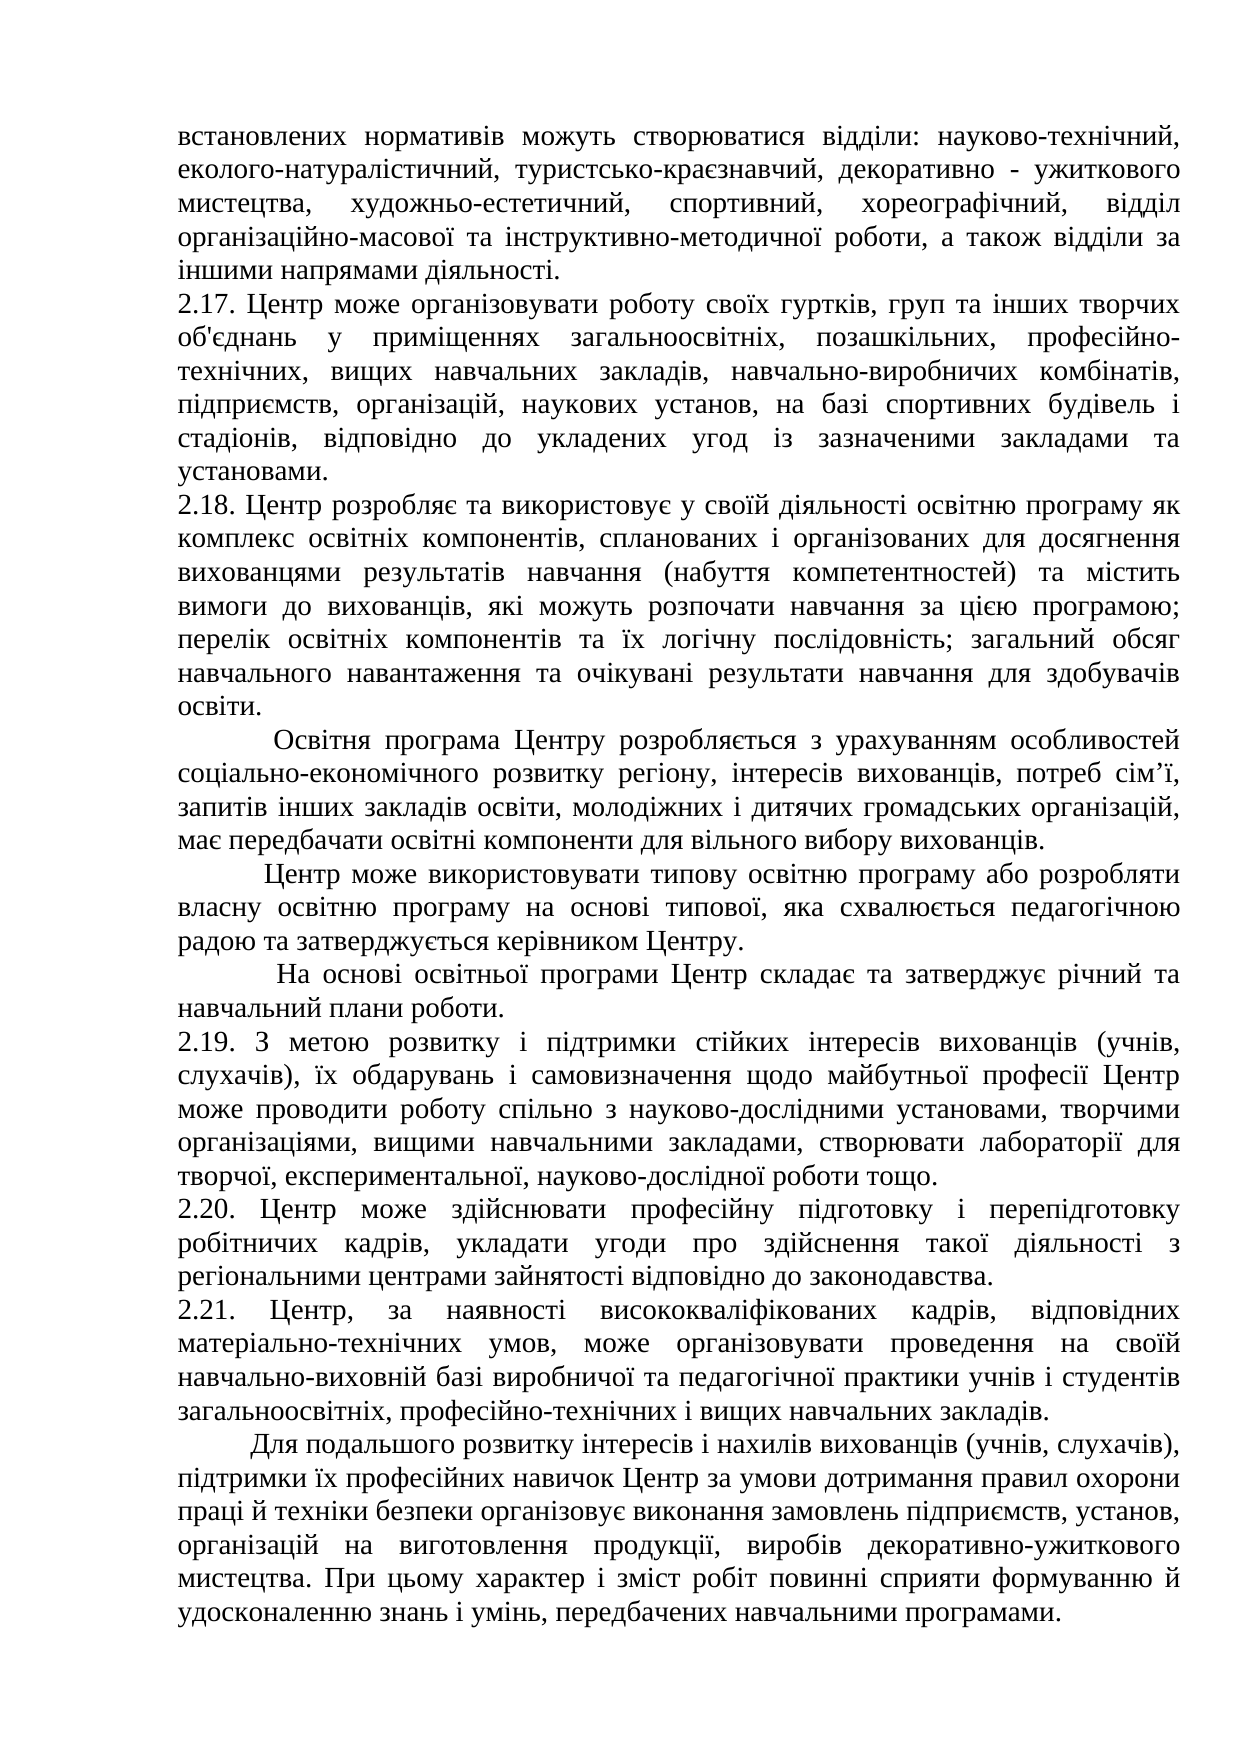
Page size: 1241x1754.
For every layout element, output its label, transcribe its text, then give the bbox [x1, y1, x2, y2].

text 2.17. Центр може організовувати роботу своїх гуртків, груп та інших творчих об'єднань у приміщеннях загальноосвітніх, позашкільних, професійно-технічних, вищих навчальних закладів, навчально-виробничих комбінатів, підприємств, організацій, наукових установ, на базі спортивних будівель і стадіонів, відповідно до укладених угод із зазначеними закладами та установами. [177, 286, 1181, 487]
text На основі освітньої програми Центр складає та затверджує річний та навчальний плани роботи. [177, 957, 1181, 1024]
text Центр може використовувати типову освітню програму або розробляти власну освітню програму на основі типової, яка схвалюється педагогічною радою та затверджується керівником Центру. [177, 856, 1181, 957]
text 2.19. З метою розвитку і підтримки стійких інтересів вихованців (учнів, слухачів), їх обдарувань і самовизначення щодо майбутньої професії Центр може проводити роботу спільно з науково-дослідними установами, творчими організаціями, вищими навчальними закладами, створювати лабораторії для творчої, експериментальної, науково-дослідної роботи тощо. [177, 1024, 1181, 1191]
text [177, 118, 1181, 286]
text 2.20. Центр може здійснювати професійну підготовку і перепідготовку робітничих кадрів, укладати угоди про здійснення такої діяльності з регіональними центрами зайнятості відповідно до законодавства. [177, 1191, 1181, 1292]
text 2.21. Центр, за наявності висококваліфікованих кадрів, відповідних матеріально-технічних умов, може організовувати проведення на своїй навчально-виховній базі виробничої та педагогічної практики учнів і студентів загальноосвітніх, професійно-технічних і вищих навчальних закладів. [177, 1292, 1181, 1426]
text 2.18. Центр розробляє та використовує у своїй діяльності освітню програму як комплекс освітніх компонентів, спланованих і організованих для досягнення вихованцями результатів навчання (набуття компетентностей) та містить вимоги до вихованців, які можуть розпочати навчання за цією програмою; перелік освітніх компонентів та їх логічну послідовність; загальний обсяг навчального навантаження та очікувані результати навчання для здобувачів освіти. [177, 487, 1181, 722]
text Для подальшого розвитку інтересів і нахилів вихованців (учнів, слухачів), підтримки їх професійних навичок Центр за умови дотримання правил охорони праці й техніки безпеки організовує виконання замовлень підприємств, установ, організацій на виготовлення продукції, виробів декоративно-ужиткового мистецтва. При цьому характер і зміст робіт повинні сприяти формуванню й удосконаленню знань і умінь, передбачених навчальними програмами. [177, 1426, 1181, 1627]
text Освітня програма Центру розробляється з урахуванням особливостей соціально-економічного розвитку регіону, інтересів вихованців, потреб сім’ї, запитів інших закладів освіти, молодіжних і дитячих громадських організацій, має передбачати освітні компоненти для вільного вибору вихованців. [177, 722, 1181, 856]
